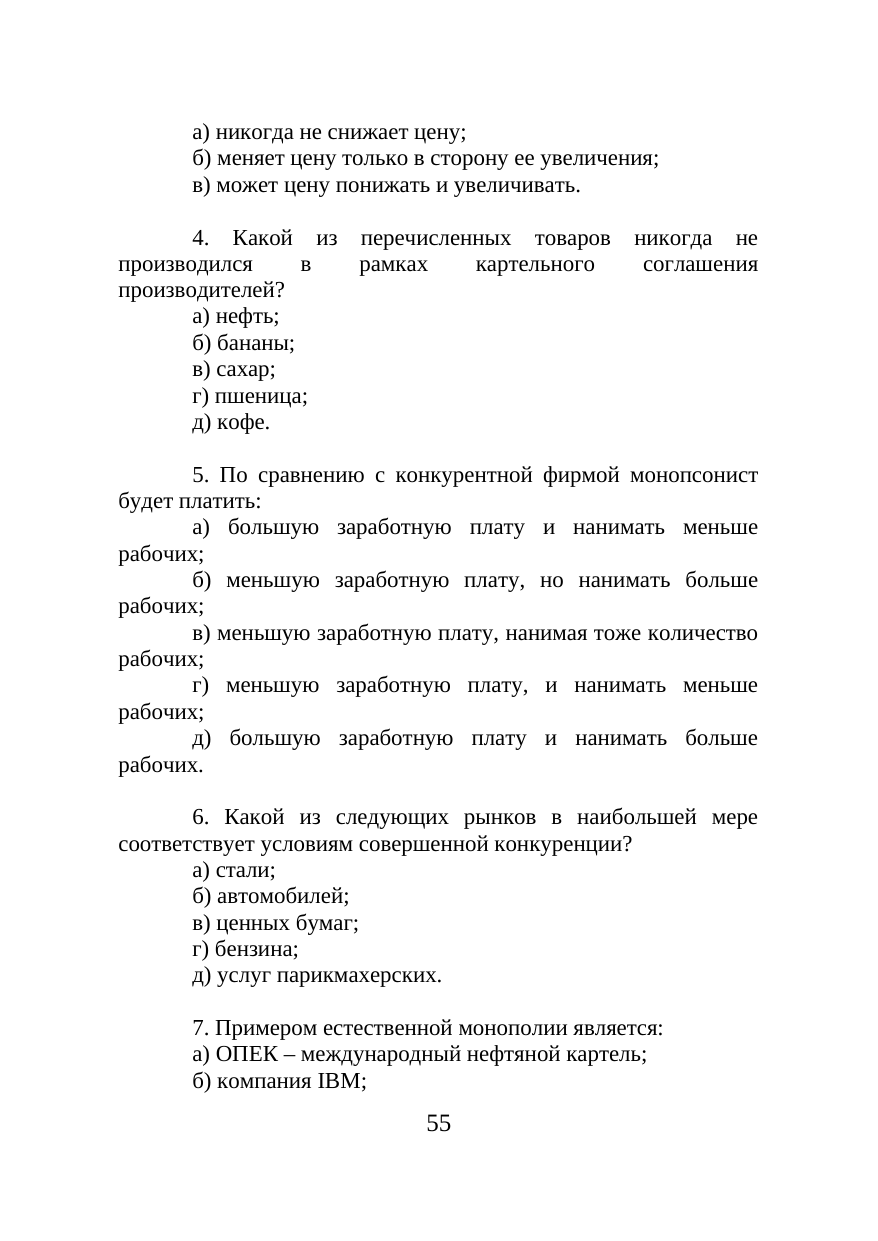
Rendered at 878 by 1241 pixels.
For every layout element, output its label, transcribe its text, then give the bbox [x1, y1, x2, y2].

text в) ценных бумаг; [118, 909, 759, 935]
text 5. По сравнению с конкурентной фирмой монопсонист будет платить: [118, 461, 759, 513]
text д) большую заработную плату и нанимать больше рабочих. [118, 724, 759, 777]
text д) услуг парикмахерских. [118, 961, 759, 988]
text г) меньшую заработную плату, и нанимать меньше рабочих; [118, 672, 759, 724]
text а) никогда не снижает цену; [118, 118, 759, 144]
text б) меньшую заработную плату, но нанимать больше рабочих; [118, 566, 759, 619]
text д) кофе. [118, 408, 759, 434]
text г) бензина; [118, 935, 759, 961]
text в) сахар; [118, 355, 759, 382]
text в) меньшую заработную плату, нанимая тоже количество рабочих; [118, 619, 759, 672]
text а) большую заработную плату и нанимать меньше рабочих; [118, 513, 759, 566]
text а) нефть; [118, 303, 759, 329]
text б) автомобилей; [118, 882, 759, 909]
text г) пшеница; [118, 382, 759, 408]
text а) стали; [118, 856, 759, 882]
text а) ОПЕК – международный нефтяной картель; [118, 1041, 759, 1067]
text б) меняет цену только в сторону ее увеличения; [118, 144, 759, 171]
text 4. Какой из перечисленных товаров никогда не производился в рамках картельного соглашения производителей? [118, 223, 759, 303]
text в) может цену понижать и увеличивать. [118, 171, 759, 197]
text 7. Примером естественной монополии является: [118, 1014, 759, 1041]
text б) бананы; [118, 329, 759, 355]
text 6. Какой из следующих рынков в наибольшей мере соответствует условиям совершенной конкуренции? [118, 803, 759, 856]
text б) компания IBM; [118, 1067, 759, 1093]
